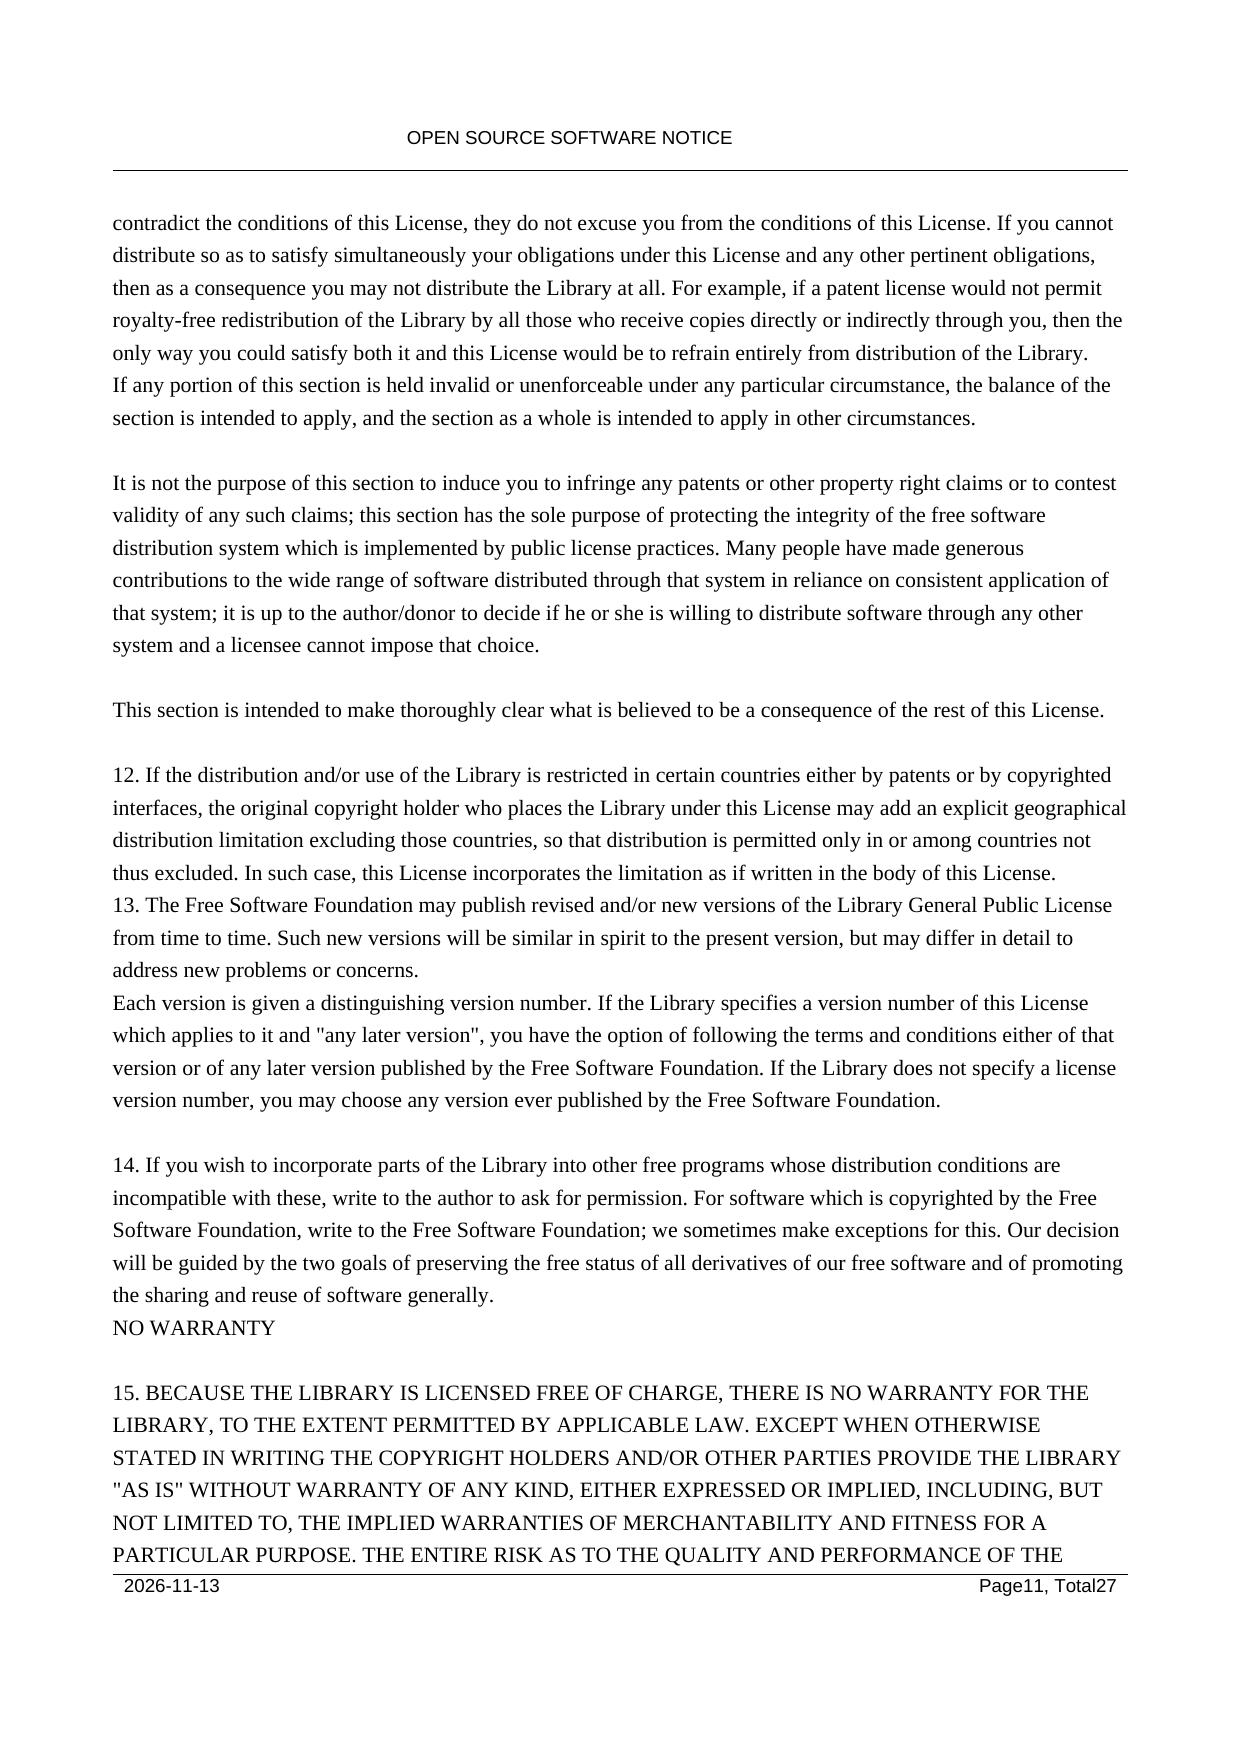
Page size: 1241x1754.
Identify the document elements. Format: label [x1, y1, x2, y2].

text [112, 206, 1128, 1571]
